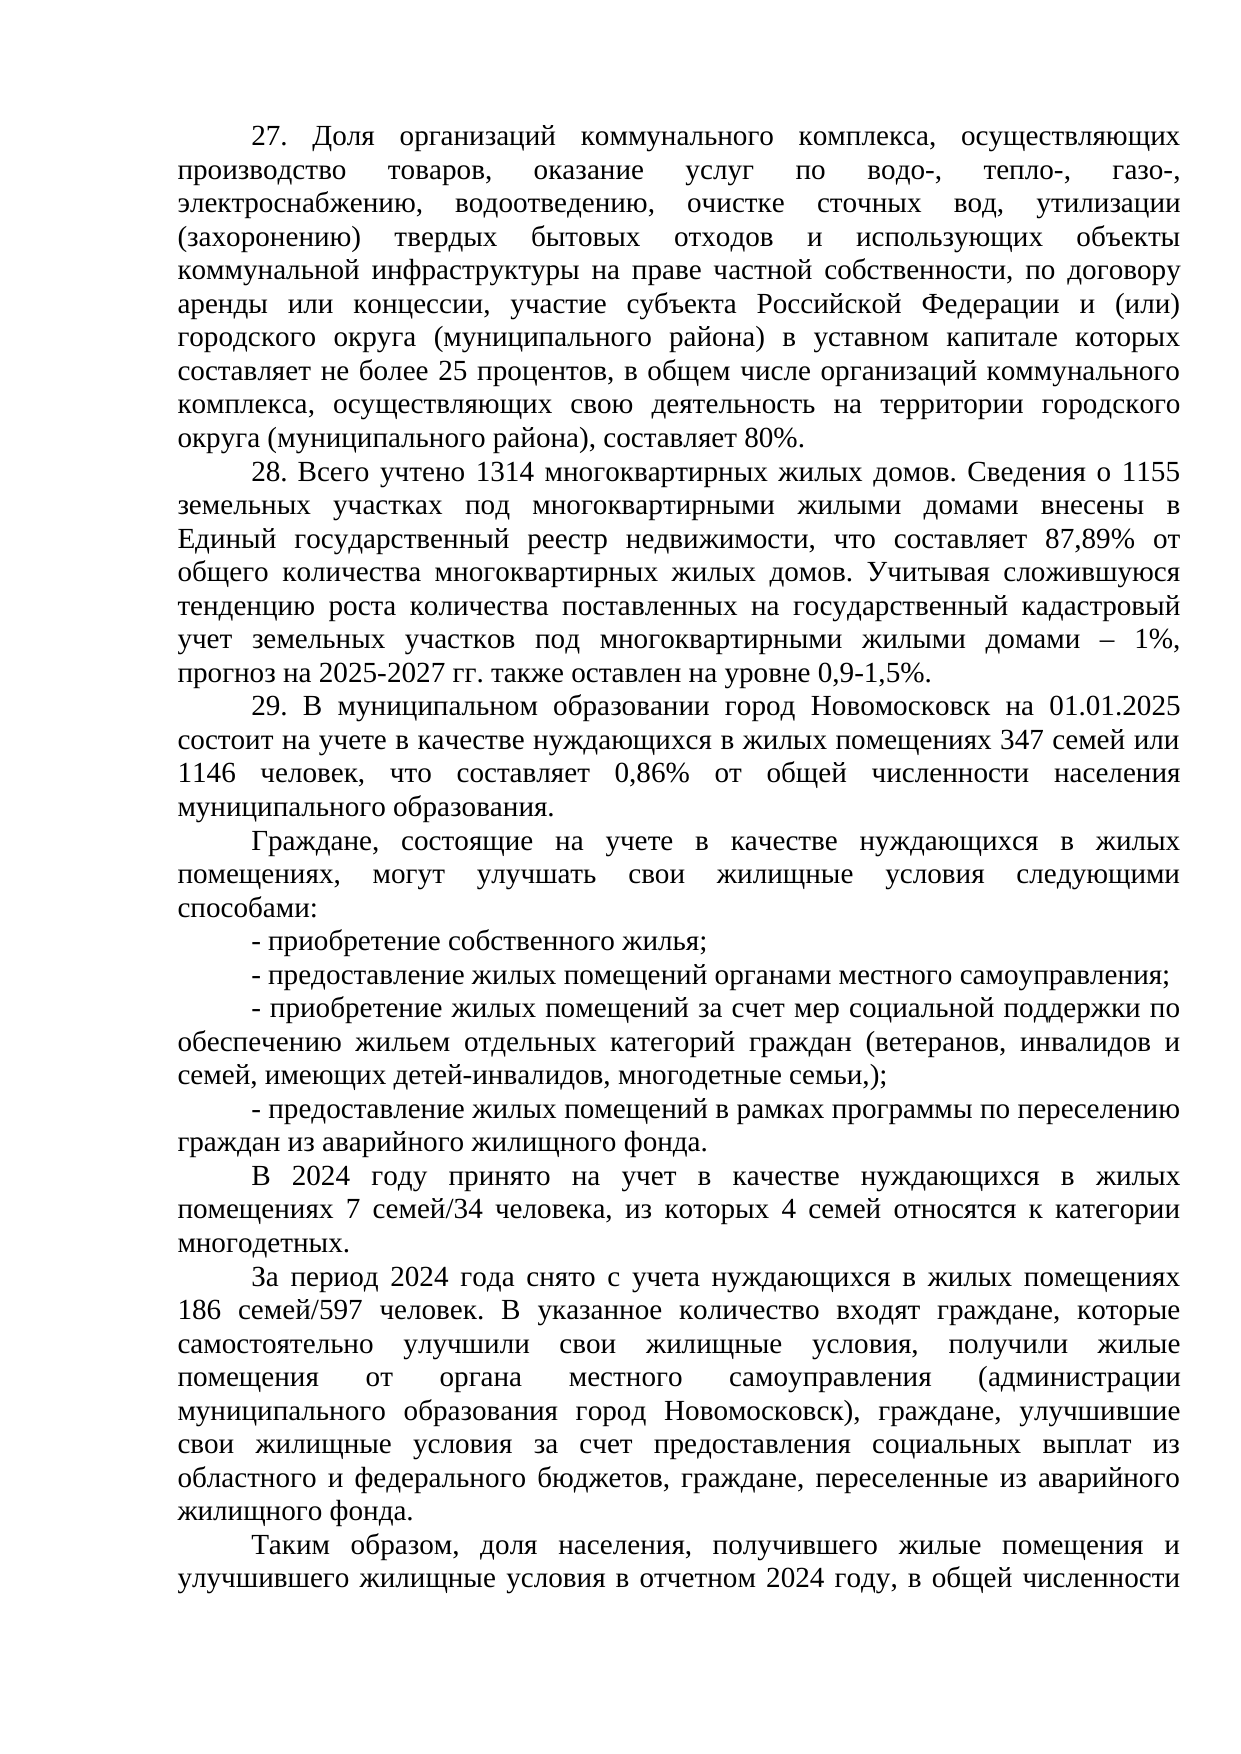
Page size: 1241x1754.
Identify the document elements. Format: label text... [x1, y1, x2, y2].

text - предоставление жилых помещений органами местного самоуправления; [177, 957, 1181, 990]
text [177, 1527, 1181, 1594]
text 28. Всего учтено 1314 многоквартирных жилых домов. Сведения о 1155 земельных участках под многоквартирными жилыми домами внесены в Единый государственный реестр недвижимости, что составляет 87,89% от общего количества многоквартирных жилых домов. Учитывая сложившуюся тенденцию роста количества поставленных на государственный кадастровый учет земельных участков под многоквартирными жилыми домами – 1%, прогноз на 2025-2027 гг. также оставлен на уровне 0,9-1,5%. [177, 454, 1181, 688]
text - приобретение жилых помещений за счет мер социальной поддержки по обеспечению жильем отдельных категорий граждан (ветеранов, инвалидов и семей, имеющих детей-инвалидов, многодетные семьи,); [177, 990, 1181, 1091]
text За период 2024 года снято с учета нуждающихся в жилых помещениях 186 семей/597 человек. В указанное количество входят граждане, которые самостоятельно улучшили свои жилищные условия, получили жилые помещения от органа местного самоуправления (администрации муниципального образования город Новомосковск), граждане, улучшившие свои жилищные условия за счет предоставления социальных выплат из областного и федерального бюджетов, граждане, переселенные из аварийного жилищного фонда. [177, 1259, 1181, 1527]
text Граждане, состоящие на учете в качестве нуждающихся в жилых помещениях, могут улучшать свои жилищные условия следующими способами: [177, 823, 1181, 923]
text - предоставление жилых помещений в рамках программы по переселению граждан из аварийного жилищного фонда. [177, 1091, 1181, 1158]
text В 2024 году принято на учет в качестве нуждающихся в жилых помещениях 7 семей/34 человека, из которых 4 семей относятся к категории многодетных. [177, 1158, 1181, 1259]
text 29. В муниципальном образовании город Новомосковск на 01.01.2025 состоит на учете в качестве нуждающихся в жилых помещениях 347 семей или 1146 человек, что составляет 0,86% от общей численности населения муниципального образования. [177, 688, 1181, 823]
text - приобретение собственного жилья; [177, 923, 1181, 957]
text 27. Доля организаций коммунального комплекса, осуществляющих производство товаров, оказание услуг по водо-, тепло-, газо-, электроснабжению, водоотведению, очистке сточных вод, утилизации (захоронению) твердых бытовых отходов и использующих объекты коммунальной инфраструктуры на праве частной собственности, по договору аренды или концессии, участие субъекта Российской Федерации и (или) городского округа (муниципального района) в уставном капитале которых составляет не более 25 процентов, в общем числе организаций коммунального комплекса, осуществляющих свою деятельность на территории городского округа (муниципального района), составляет 80%. [177, 118, 1181, 454]
